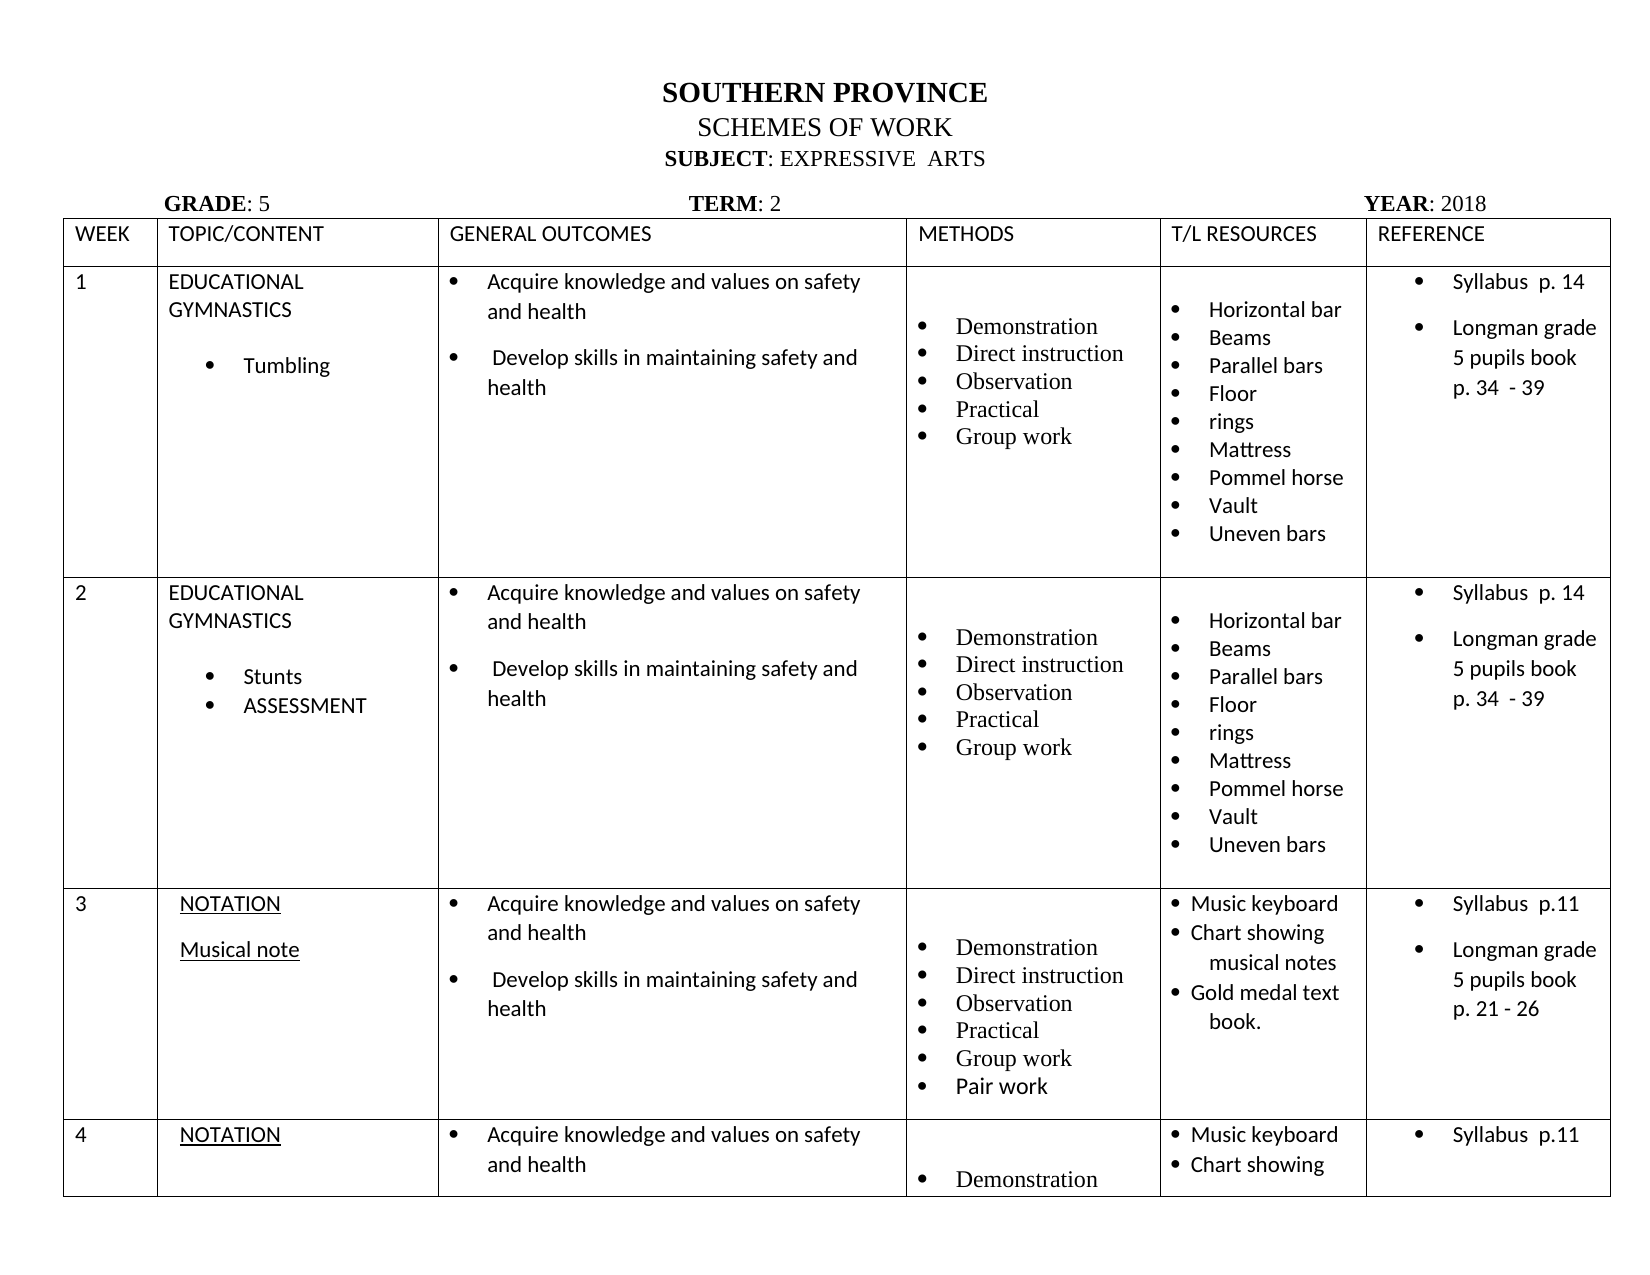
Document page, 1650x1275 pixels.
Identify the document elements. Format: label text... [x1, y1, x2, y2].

table_cell 3 [64, 889, 157, 1119]
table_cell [1367, 1120, 1610, 1196]
table_cell EDUCATIONAL GYMNASTICS Tumbling [158, 267, 438, 577]
table_header TOPIC/CONTENT [158, 219, 438, 266]
table_cell Acquire knowledge and values on safety and health Develop skills in maintaining safety and health [439, 889, 906, 1119]
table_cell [1161, 1120, 1366, 1196]
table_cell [907, 1120, 1160, 1196]
table_cell Acquire knowledge and values on safety and health Develop skills in maintaining safety and health [439, 267, 906, 577]
table_cell Horizontal bar Beams Parallel bars Floor rings Mattress Pommel horse Vault Uneven bars [1161, 578, 1366, 888]
text GRADE: 5 TERM: 2 YEAR: 2018 [75, 190, 1575, 216]
table_cell 4 [64, 1120, 157, 1196]
table_cell Acquire knowledge and values on safety and health Develop skills in maintaining safety and health [439, 578, 906, 888]
text SOUTHERN PROVINCE [75, 75, 1575, 108]
table_cell Horizontal bar Beams Parallel bars Floor rings Mattress Pommel horse Vault Uneven bars [1161, 267, 1366, 577]
table_header METHODS [907, 219, 1160, 266]
table_cell Demonstration Direct instruction Observation Practical Group work [907, 578, 1160, 888]
table_cell Demonstration Direct instruction Observation Practical Group work [907, 267, 1160, 577]
table_cell Syllabus p.11 Longman grade 5 pupils book p. 21 - 26 [1367, 889, 1610, 1119]
table_cell Syllabus p. 14 Longman grade 5 pupils book p. 34 - 39 [1367, 267, 1610, 577]
table_header REFERENCE [1367, 219, 1610, 266]
table_cell Music keyboard Chart showing musical notes Gold medal text book. [1161, 889, 1366, 1119]
text SCHEMES OF WORK [75, 111, 1575, 142]
table_cell 1 [64, 267, 157, 577]
table_cell Demonstration Direct instruction Observation Practical Group work Pair work [907, 889, 1160, 1119]
table_cell EDUCATIONAL GYMNASTICS Stunts ASSESSMENT [158, 578, 438, 888]
table_cell 2 [64, 578, 157, 888]
table_header T/L RESOURCES [1161, 219, 1366, 266]
table_cell [158, 1120, 438, 1196]
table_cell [439, 1120, 906, 1196]
text SUBJECT: EXPRESSIVE ARTS [75, 145, 1575, 171]
table_header WEEK [64, 219, 157, 266]
table_header GENERAL OUTCOMES [439, 219, 906, 266]
table_cell Syllabus p. 14 Longman grade 5 pupils book p. 34 - 39 [1367, 578, 1610, 888]
table_cell [158, 889, 438, 1119]
